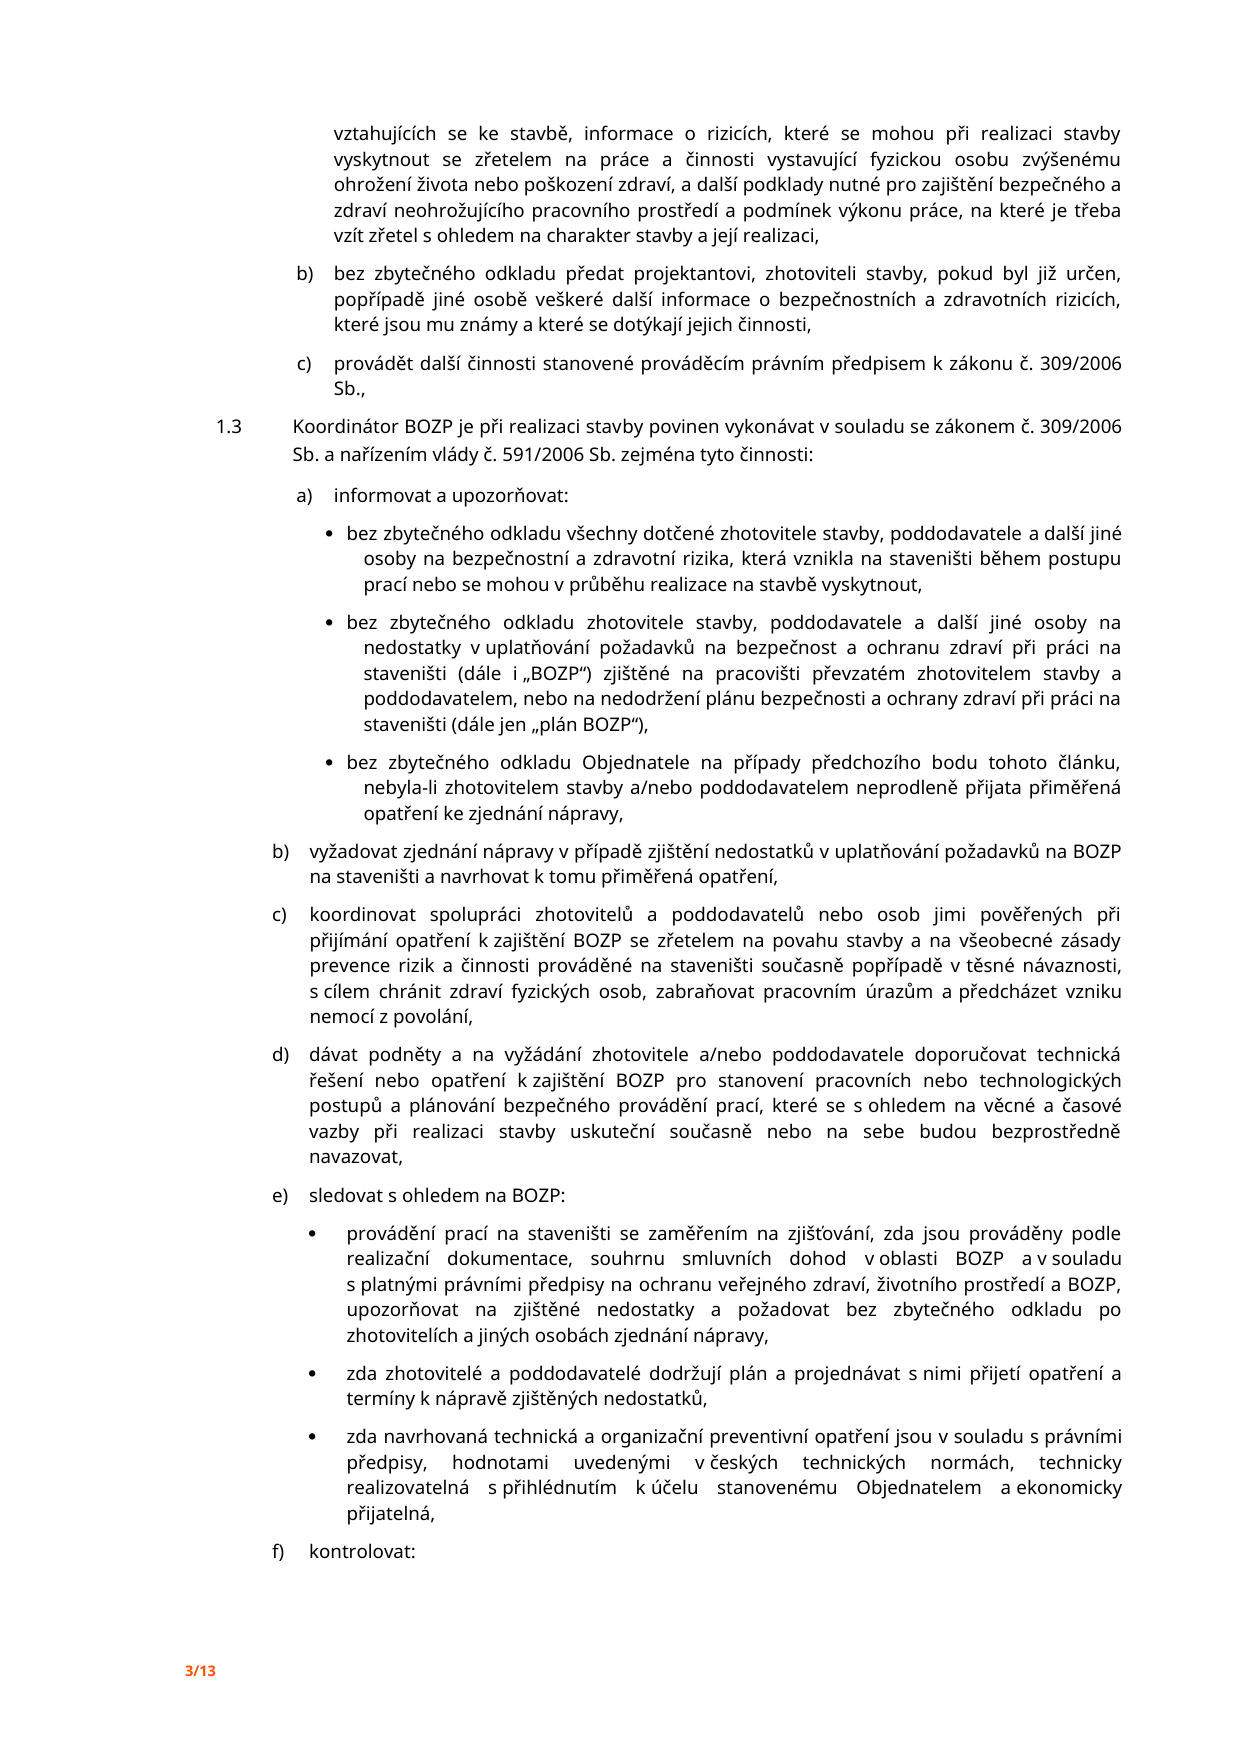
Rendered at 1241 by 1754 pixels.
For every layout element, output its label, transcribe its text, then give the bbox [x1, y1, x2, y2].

list bez zbytečného odkladu Objednatele na případy předchozího bodu tohoto článku, nebyla-li zhotovitelem stavby a/nebo poddodavatelem neprodleně přijata přiměřená opatření ke zjednání nápravy, [326, 749, 1122, 826]
list zda navrhovaná technická a organizační preventivní opatření jsou v souladu s právními předpisy, hodnotami uvedenými v českých technických normách, technicky realizovatelná s přihlédnutím k účelu stanovenému Objednatelem a ekonomicky přijatelná, [309, 1423, 1122, 1526]
list provádět další činnosti stanovené prováděcím právním předpisem k zákonu č. 309/2006 Sb., [297, 350, 1122, 401]
list bez zbytečného odkladu všechny dotčené zhotovitele stavby, poddodavatele a další jiné osoby na bezpečnostní a zdravotní rizika, která vznikla na staveništi během postupu prací nebo se mohou v průběhu realizace na stavbě vyskytnout, [326, 520, 1122, 596]
list bez zbytečného odkladu zhotovitele stavby, poddodavatele a další jiné osoby na nedostatky v uplatňování požadavků na bezpečnost a ochranu zdraví při práci na staveništi (dále i „BOZP“) zjištěné na pracovišti převzatém zhotovitelem stavby a poddodavatelem, nebo na nedodržení plánu bezpečnosti a ochrany zdraví při práci na staveništi (dále jen „plán BOZP“), [326, 609, 1122, 737]
text Koordinátor BOZP je při realizaci stavby povinen vykonávat v souladu se zákonem č. 309/2006 Sb. a nařízením vlády č. 591/2006 Sb. zejména tyto činnosti: [216, 413, 1122, 467]
list informovat a upozorňovat: [296, 482, 1122, 507]
list zda zhotovitelé a poddodavatelé dodržují plán a projednávat s nimi přijetí opatření a termíny k nápravě zjištěných nedostatků, [309, 1360, 1122, 1411]
list dávat podněty a na vyžádání zhotovitele a/nebo poddodavatele doporučovat technická řešení nebo opatření k zajištění BOZP pro stanovení pracovních nebo technologických postupů a plánování bezpečného provádění prací, které se s ohledem na věcné a časové vazby při realizaci stavby uskuteční současně nebo na sebe budou bezprostředně navazovat, [272, 1042, 1122, 1169]
list provádění prací na staveništi se zaměřením na zjišťování, zda jsou prováděny podle realizační dokumentace, souhrnu smluvních dohod v oblasti BOZP a v souladu s platnými právními předpisy na ochranu veřejného zdraví, životního prostředí a BOZP, upozorňovat na zjištěné nedostatky a požadovat bez zbytečného odkladu po zhotovitelích a jiných osobách zjednání nápravy, [309, 1220, 1122, 1347]
list vyžadovat zjednání nápravy v případě zjištění nedostatků v uplatňování požadavků na BOZP na staveništi a navrhovat k tomu přiměřená opatření, [272, 838, 1122, 889]
list kontrolovat: [272, 1538, 1122, 1564]
list bez zbytečného odkladu předat projektantovi, zhotoviteli stavby, pokud byl již určen, popřípadě jiné osobě veškeré další informace o bezpečnostních a zdravotních rizicích, které jsou mu známy a které se dotýkají jejich činnosti, [296, 261, 1122, 337]
list sledovat s ohledem na BOZP: [272, 1182, 1122, 1207]
list koordinovat spolupráci zhotovitelů a poddodavatelů nebo osob jimi pověřených při přijímání opatření k zajištění BOZP se zřetelem na povahu stavby a na všeobecné zásady prevence rizik a činnosti prováděné na staveništi současně popřípadě v těsné návaznosti, s cílem chránit zdraví fyzických osob, zabraňovat pracovním úrazům a předcházet vzniku nemocí z povolání, [272, 902, 1122, 1029]
